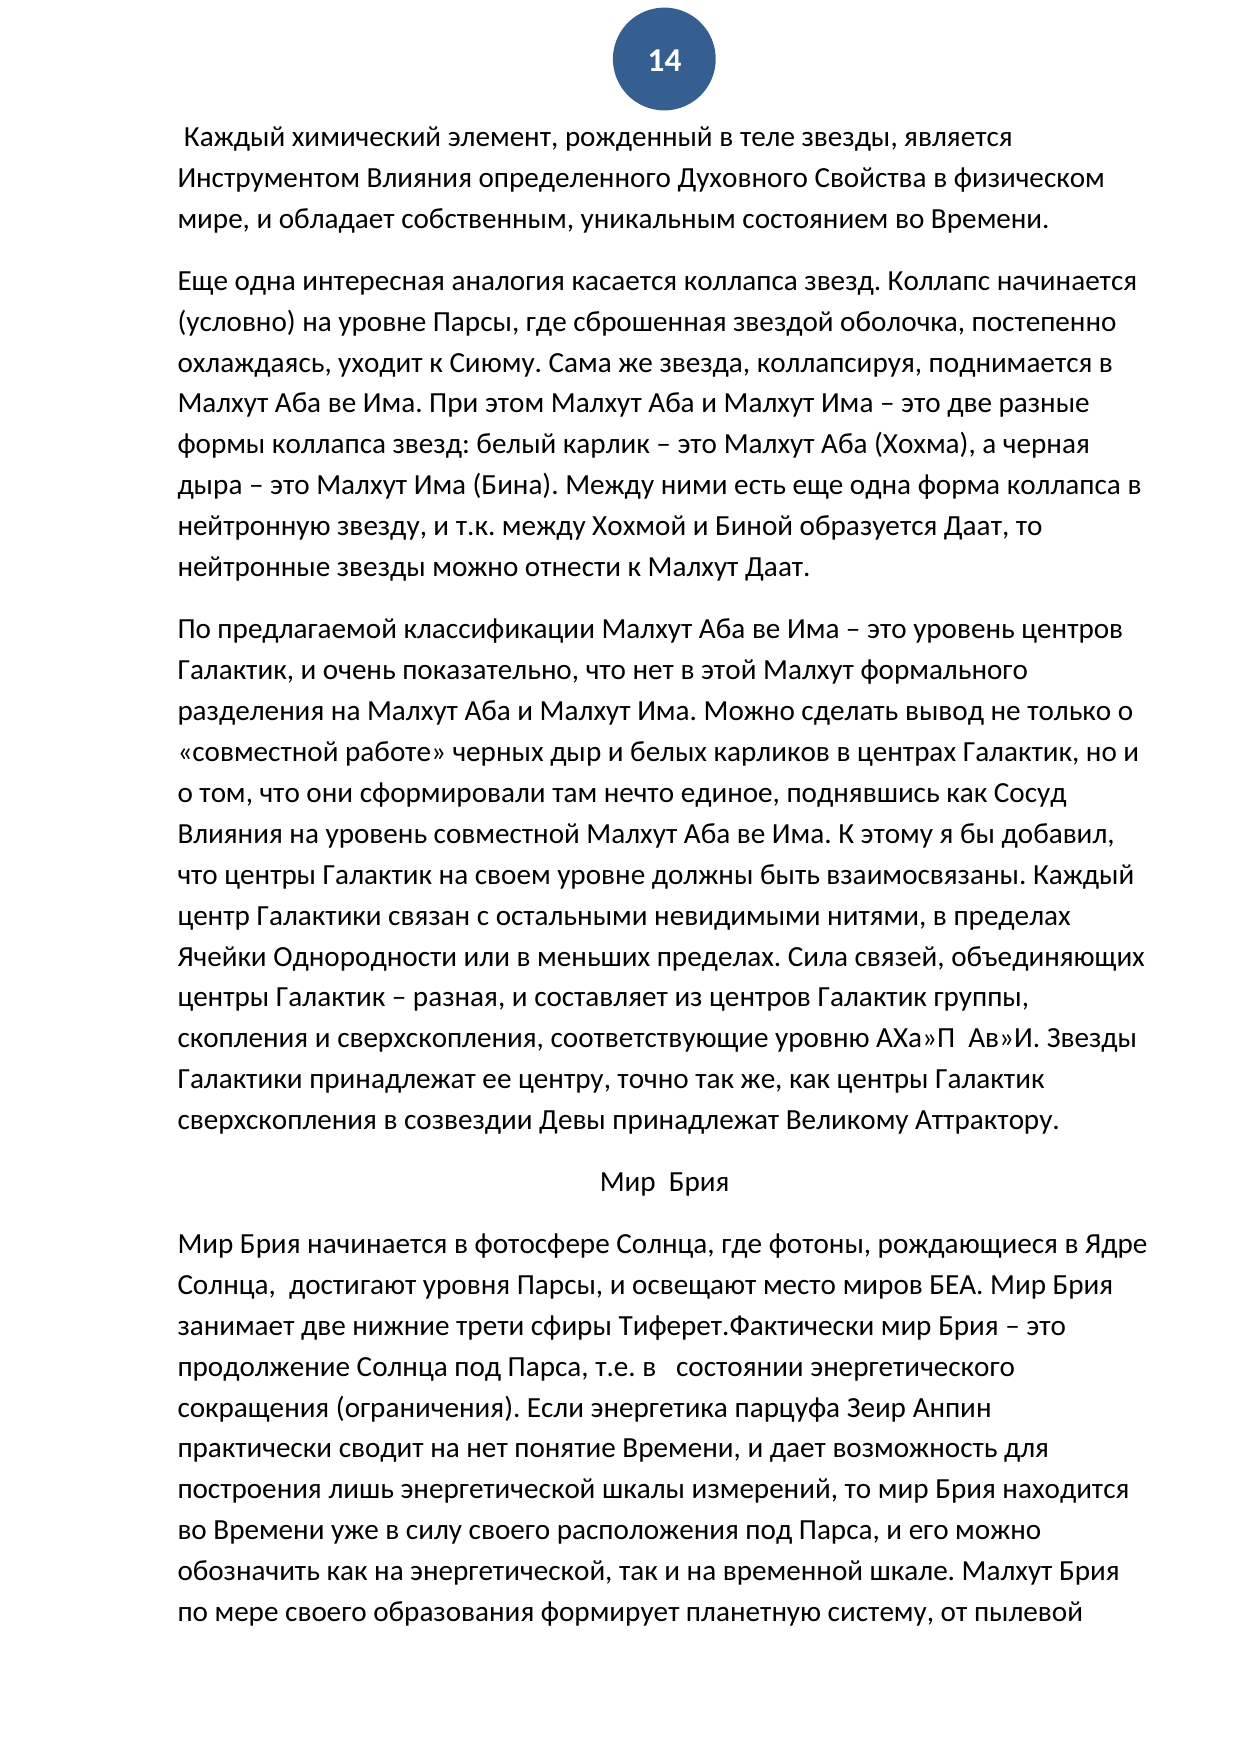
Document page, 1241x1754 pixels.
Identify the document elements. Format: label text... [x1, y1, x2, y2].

text Еще одна интересная аналогия касается коллапса звезд. Коллапс начинается (условно) на уровне Парсы, где сброшенная звездой оболочка, постепенно охлаждаясь, уходит к Сиюму. Сама же звезда, коллапсируя, поднимается в Малхут Аба ве Има. При этом Малхут Аба и Малхут Има – это две разные формы коллапса звезд: белый карлик – это Малхут Аба (Хохма), а черная дыра – это Малхут Има (Бина). Между ними есть еще одна форма коллапса в нейтронную звезду, и т.к. между Хохмой и Биной образуется Даат, то нейтронные звезды можно отнести к Малхут Даат. [177, 262, 1152, 584]
text По предлагаемой классификации Малхут Аба ве Има – это уровень центров Галактик, и очень показательно, что нет в этой Малхут формального разделения на Малхут Аба и Малхут Има. Можно сделать вывод не только о «совместной работе» черных дыр и белых карликов в центрах Галактик, но и о том, что они сформировали там нечто единое, поднявшись как Сосуд Влияния на уровень совместной Малхут Аба ве Има. К этому я бы добавил, что центры Галактик на своем уровне должны быть взаимосвязаны. Каждый центр Галактики связан с остальными невидимыми нитями, в пределах Ячейки Однородности или в меньших пределах. Сила связей, объединяющих центры Галактик – разная, и составляет из центров Галактик группы, скопления и сверхскопления, соответствующие уровню АХа»П Ав»И. Звезды Галактики принадлежат ее центру, точно так же, как центры Галактик сверхскопления в созвездии Девы принадлежат Великому Аттрактору. [177, 610, 1152, 1137]
text Каждый химический элемент, рожденный в теле звезды, является Инструментом Влияния определенного Духовного Свойства в физическом мире, и обладает собственным, уникальным состоянием во Времени. [177, 118, 1152, 236]
text Мир Брия [177, 1163, 1152, 1199]
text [177, 1225, 1152, 1629]
